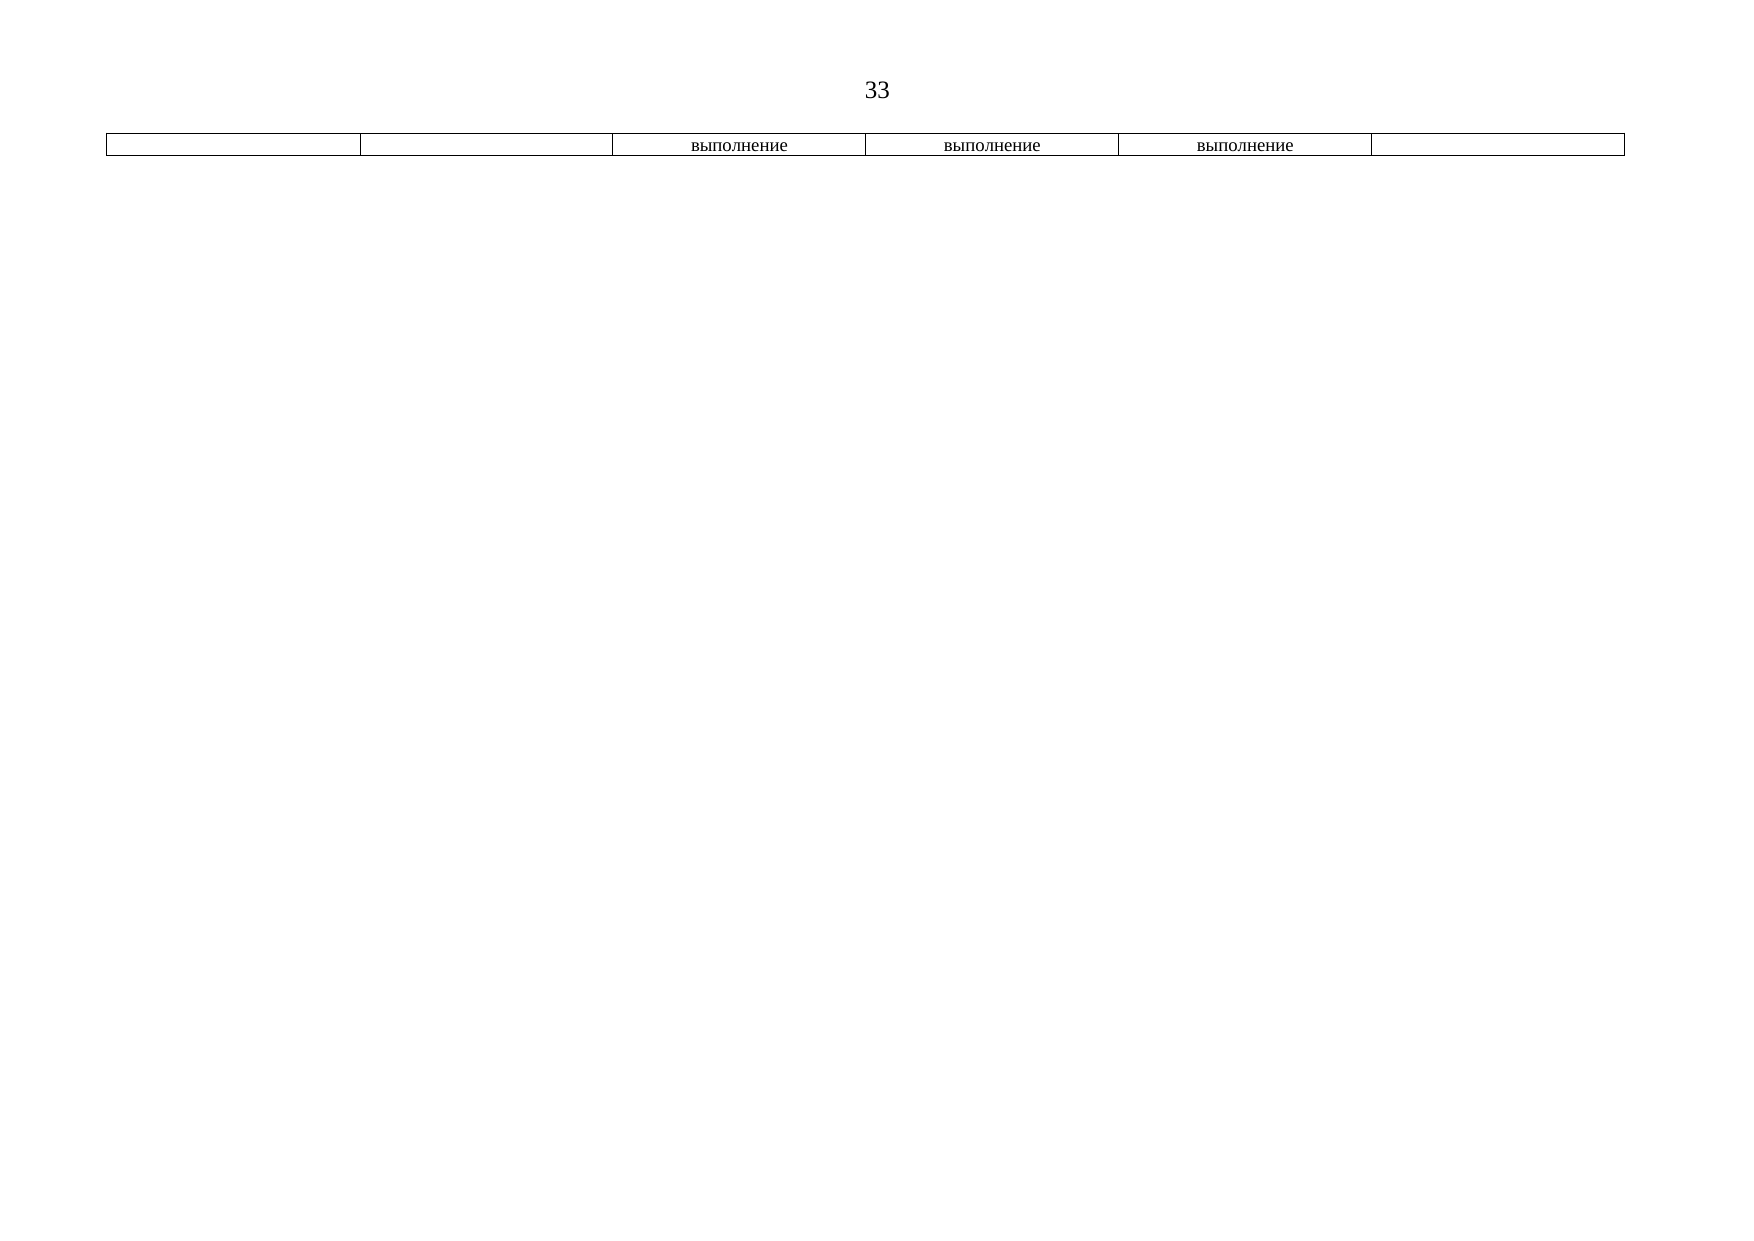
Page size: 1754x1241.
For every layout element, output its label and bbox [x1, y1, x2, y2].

table_cell [866, 134, 1118, 155]
table_cell [1119, 134, 1371, 155]
table_cell [613, 134, 865, 155]
table_cell [361, 134, 612, 155]
table_cell [1372, 134, 1624, 155]
